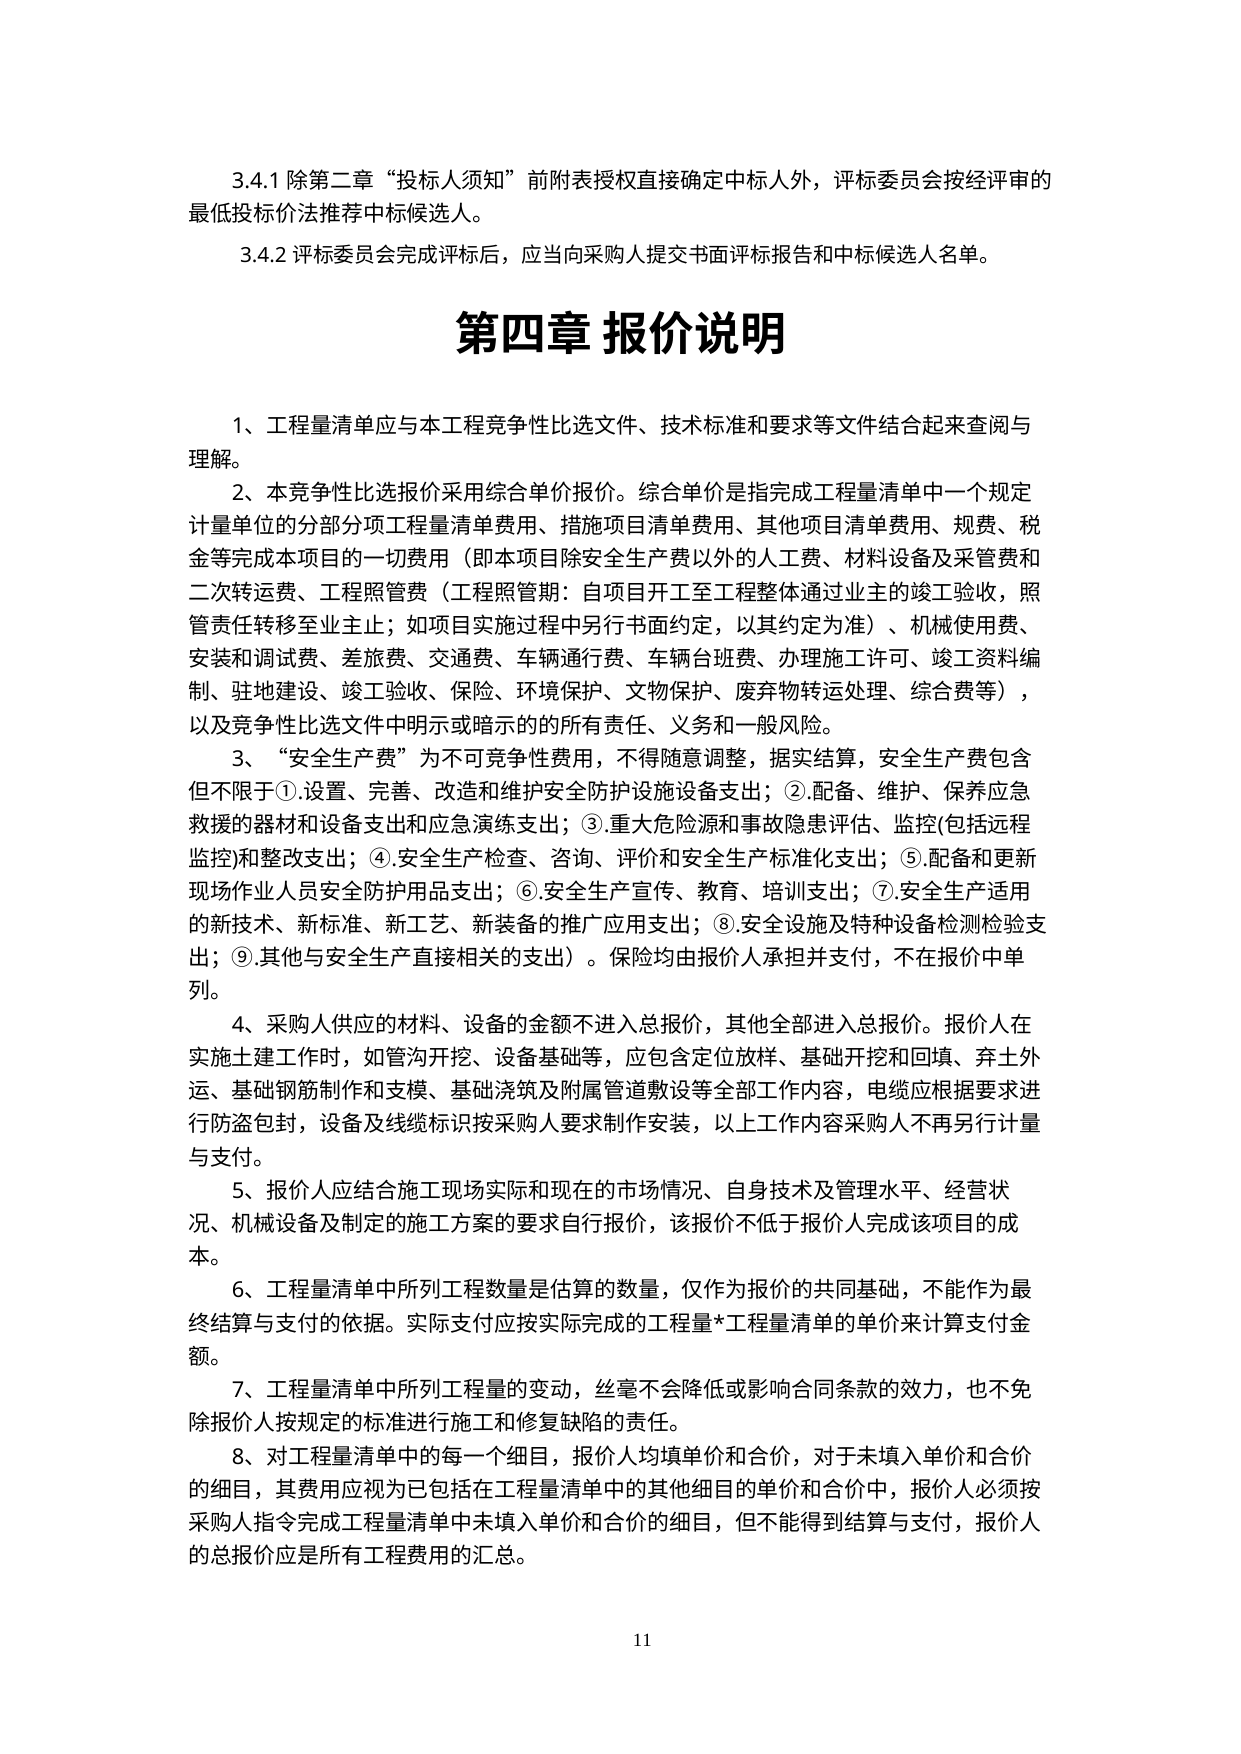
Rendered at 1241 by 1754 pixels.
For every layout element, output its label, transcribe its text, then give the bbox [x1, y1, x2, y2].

text 7、工程量清单中所列工程量的变动，丝毫不会降低或影响合同条款的效力，也不免除报价人按规定的标准进行施工和修复缺陷的责任。 [188, 1371, 1052, 1438]
text 3.4.1 除第二章“投标人须知”前附表授权直接确定中标人外，评标委员会按经评审的最低投标价法推荐中标候选人。 [188, 162, 1052, 229]
text 6、工程量清单中所列工程数量是估算的数量，仅作为报价的共同基础，不能作为最终结算与支付的依据。实际支付应按实际完成的工程量*工程量清单的单价来计算支付金额。 [188, 1272, 1052, 1371]
text 3.4.2 评标委员会完成评标后，应当向采购人提交书面评标报告和中标候选人名单。 [188, 237, 1052, 270]
text 第四章 报价说明 [188, 297, 1052, 363]
text 4、采购人供应的材料、设备的金额不进入总报价，其他全部进入总报价。报价人在实施土建工作时，如管沟开挖、设备基础等，应包含定位放样、基础开挖和回填、弃土外运、基础钢筋制作和支模、基础浇筑及附属管道敷设等全部工作内容，电缆应根据要求进行防盗包封，设备及线缆标识按采购人要求制作安装，以上工作内容采购人不再另行计量与支付。 [188, 1006, 1052, 1172]
text 1、工程量清单应与本工程竞争性比选文件、技术标准和要求等文件结合起来查阅与理解。 [188, 408, 1052, 474]
text 5、报价人应结合施工现场实际和现在的市场情况、自身技术及管理水平、经营状况、机械设备及制定的施工方案的要求自行报价，该报价不低于报价人完成该项目的成本。 [188, 1172, 1052, 1272]
text 3、“安全生产费”为不可竞争性费用，不得随意调整，据实结算，安全生产费包含但不限于①.设置、完善、改造和维护安全防护设施设备支出；②.配备、维护、保养应急救援的器材和设备支出和应急演练支出；③.重大危险源和事故隐患评估、监控(包括远程监控)和整改支出；④.安全生产检查、咨询、评价和安全生产标准化支出；⑤.配备和更新现场作业人员安全防护用品支出；⑥.安全生产宣传、教育、培训支出；⑦.安全生产适用的新技术、新标准、新工艺、新装备的推广应用支出；⑧.安全设施及特种设备检测检验支出；⑨.其他与安全生产直接相关的支出）。保险均由报价人承担并支付，不在报价中单列。 [188, 740, 1052, 1006]
text 8、对工程量清单中的每一个细目，报价人均填单价和合价，对于未填入单价和合价的细目，其费用应视为已包括在工程量清单中的其他细目的单价和合价中，报价人必须按采购人指令完成工程量清单中未填入单价和合价的细目，但不能得到结算与支付，报价人的总报价应是所有工程费用的汇总。 [188, 1438, 1052, 1571]
text 2、本竞争性比选报价采用综合单价报价。综合单价是指完成工程量清单中一个规定计量单位的分部分项工程量清单费用、措施项目清单费用、其他项目清单费用、规费、税金等完成本项目的一切费用（即本项目除安全生产费以外的人工费、材料设备及采管费和二次转运费、工程照管费（工程照管期：自项目开工至工程整体通过业主的竣工验收，照管责任转移至业主止；如项目实施过程中另行书面约定，以其约定为准）、机械使用费、安装和调试费、差旅费、交通费、车辆通行费、车辆台班费、办理施工许可、竣工资料编制、驻地建设、竣工验收、保险、环境保护、文物保护、废弃物转运处理、综合费等），以及竞争性比选文件中明示或暗示的的所有责任、义务和一般风险。 [188, 474, 1052, 740]
